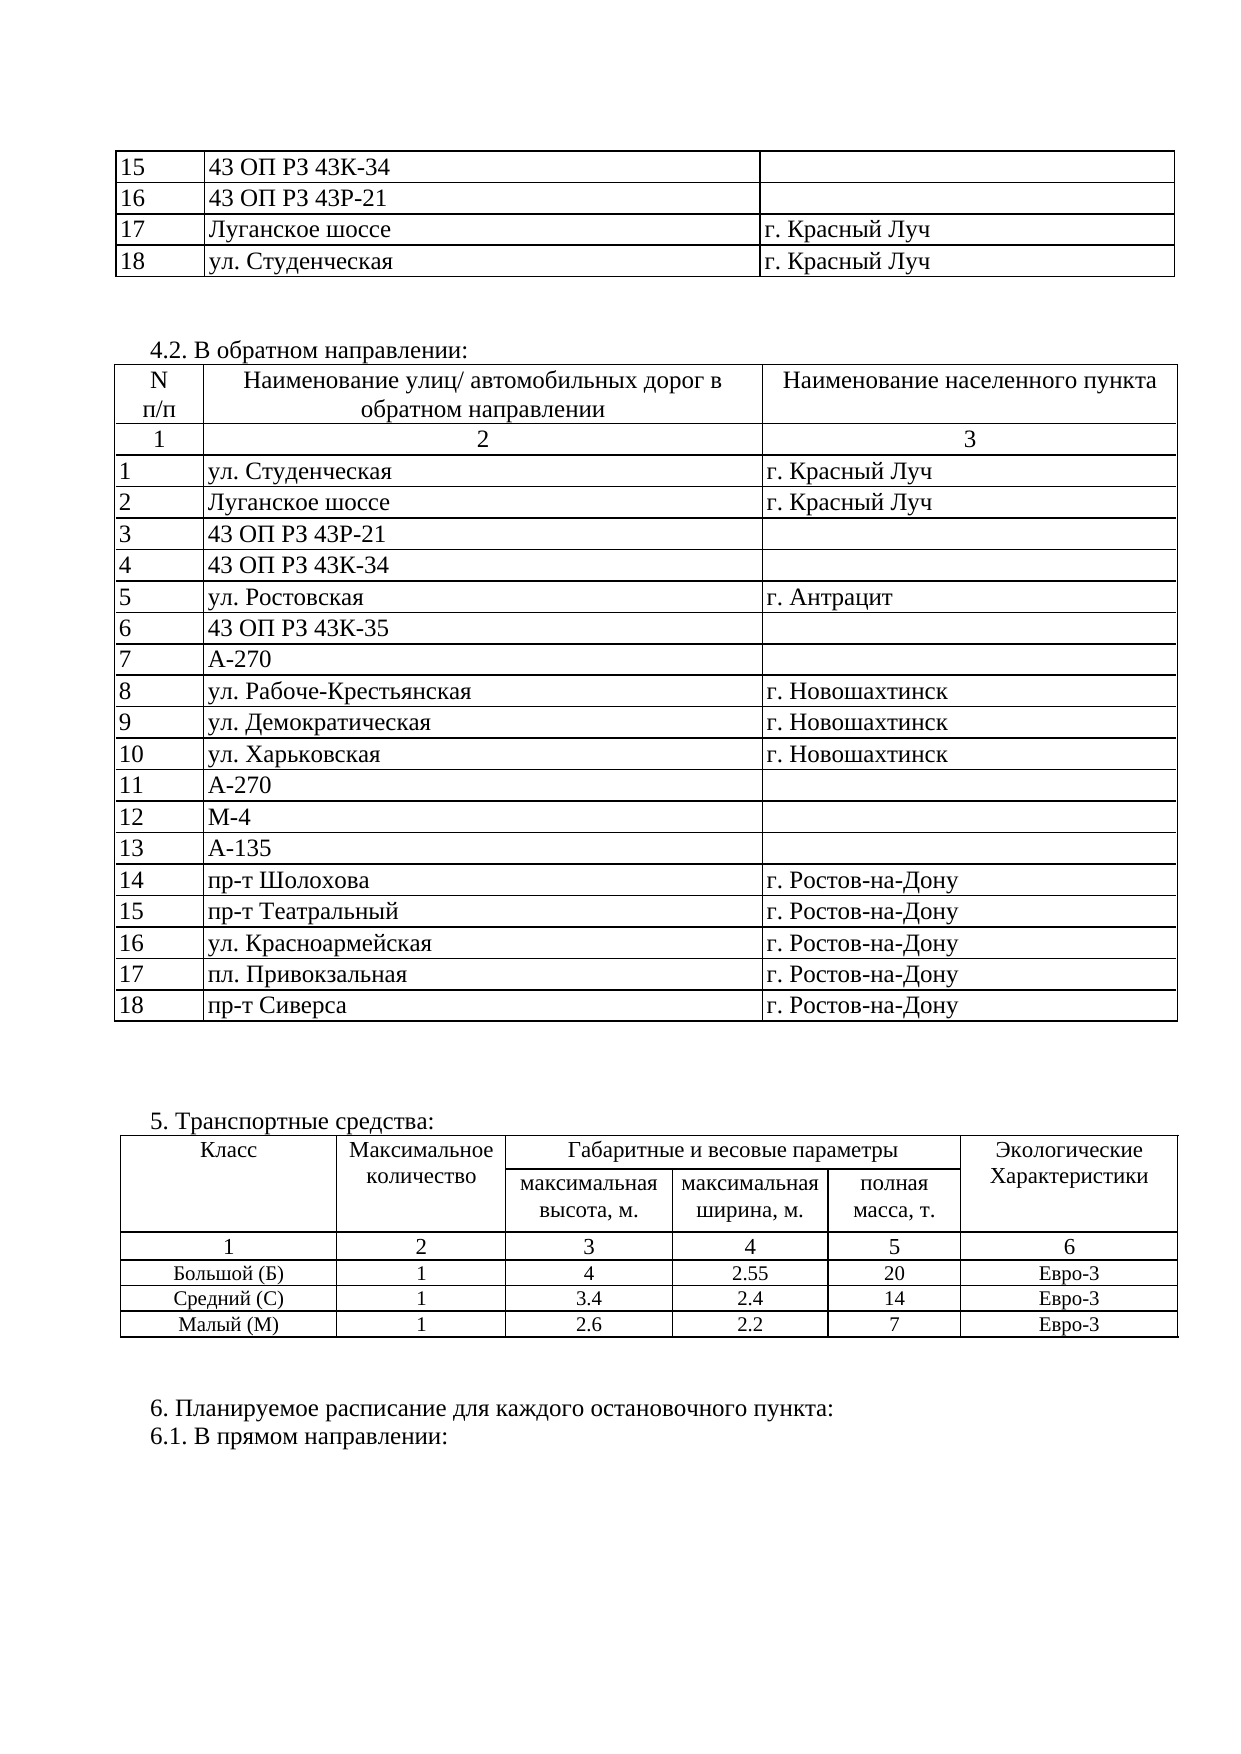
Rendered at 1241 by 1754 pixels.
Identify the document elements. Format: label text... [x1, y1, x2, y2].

table_cell пл. Привокзальная [204, 959, 762, 989]
table_cell г. Ростов-на-Дону [763, 958, 1177, 989]
table_cell Евро-3 [961, 1261, 1177, 1285]
table_cell 11 [115, 770, 203, 800]
table_cell А-135 [204, 833, 762, 863]
table_cell 2 [337, 1233, 505, 1259]
table_cell 43 ОП РЗ 43К-34 [205, 152, 759, 181]
table_cell 14 [829, 1286, 960, 1310]
table_cell 8 [115, 675, 203, 706]
table_cell г. Ростов-на-Дону [763, 926, 1177, 957]
table_cell 1 [337, 1286, 505, 1310]
table_cell [763, 611, 1177, 643]
table_header Максимальное количество [337, 1136, 505, 1231]
table_cell пр-т Театральный [204, 896, 762, 926]
table_cell [763, 832, 1177, 863]
table_cell 1 [337, 1312, 505, 1336]
table_cell ул. Рабоче-Крестьянская [204, 676, 762, 706]
table_cell полная масса, т. [829, 1170, 960, 1231]
table_header Экологические Характеристики [961, 1136, 1177, 1231]
table_cell максимальная высота, м. [506, 1170, 672, 1231]
table_cell 16 [117, 183, 204, 213]
table_header Наименование улиц/ автомобильных дорог в обратном направлении [204, 365, 762, 423]
table_cell г. Красный Луч [761, 246, 1174, 276]
table_cell 4 [506, 1261, 672, 1285]
table_cell 3 [763, 423, 1177, 454]
table_cell [763, 769, 1177, 800]
table_cell 1 [337, 1261, 505, 1285]
table_cell 43 ОП РЗ 43Р-21 [205, 183, 759, 213]
table_cell А-270 [204, 645, 762, 674]
table_cell 2.2 [673, 1312, 827, 1336]
table_cell 1 [115, 424, 203, 454]
table_cell 5 [829, 1233, 960, 1259]
table_cell 6 [115, 613, 203, 643]
table_cell [763, 643, 1177, 674]
table_cell 4 [673, 1233, 827, 1259]
table_cell 2 [204, 424, 762, 454]
table_cell г. Антрацит [763, 580, 1177, 611]
table_cell ул. Харьковская [204, 739, 762, 769]
table_cell г. Новошахтинск [763, 674, 1177, 706]
table_cell Луганское шоссе [205, 215, 759, 244]
table_cell 6 [961, 1233, 1177, 1259]
table_cell г. Красный Луч [763, 454, 1177, 486]
table_cell г. Красный Луч [761, 215, 1174, 244]
table_cell 7 [829, 1312, 960, 1336]
text 4.2. В обратном направлении: [150, 335, 1090, 364]
table_cell 10 [115, 738, 203, 769]
table_cell г. Ростов-на-Дону [763, 895, 1177, 926]
table_cell 9 [115, 707, 203, 737]
table_cell ул. Студенческая [205, 246, 759, 276]
table_cell ул. Красноармейская [204, 928, 762, 957]
table_cell 7 [115, 644, 203, 674]
table_header N п/п [115, 365, 203, 423]
table_cell 13 [115, 833, 203, 863]
table_cell 2.55 [673, 1261, 827, 1285]
table_cell пр-т Шолохова [204, 865, 762, 894]
table_cell 15 [115, 896, 203, 926]
table_cell 12 [115, 801, 203, 832]
table_cell 1 [115, 455, 203, 486]
table_cell 15 [117, 152, 204, 181]
table_cell 18 [117, 246, 204, 276]
table_cell Луганское шоссе [204, 487, 762, 517]
table_cell Евро-3 [961, 1286, 1177, 1310]
table_cell Средний (С) [121, 1286, 336, 1310]
table_header Габаритные и весовые параметры [506, 1136, 960, 1168]
table_cell [763, 549, 1177, 580]
table_cell ул. Демократическая [204, 707, 762, 737]
table_cell 5 [115, 581, 203, 611]
table_cell г. Ростов-на-Дону [763, 989, 1177, 1020]
table_cell максимальная ширина, м. [673, 1170, 827, 1231]
table_cell 3 [115, 518, 203, 548]
table_cell 4 [115, 550, 203, 580]
table_cell 3 [506, 1233, 672, 1259]
table_cell пр-т Сиверса [204, 991, 762, 1020]
table_cell [763, 517, 1177, 548]
table_cell г. Новошахтинск [763, 706, 1177, 737]
table_header Наименование населенного пункта [763, 365, 1177, 423]
text 6.1. В прямом направлении: [150, 1421, 1090, 1450]
table_cell 17 [115, 959, 203, 989]
table_cell 20 [829, 1261, 960, 1285]
text 6. Планируемое расписание для каждого остановочного пункта: [150, 1393, 1090, 1421]
table_cell 2 [115, 487, 203, 517]
table_cell [761, 152, 1174, 181]
table_cell 2.4 [673, 1286, 827, 1310]
table_cell М-4 [204, 802, 762, 832]
table_cell 3.4 [506, 1286, 672, 1310]
table_cell ул. Студенческая [204, 456, 762, 486]
table_cell 43 ОП РЗ 43К-34 [204, 550, 762, 580]
table_cell А-270 [204, 770, 762, 800]
table_cell 1 [121, 1233, 336, 1259]
table_cell г. Красный Луч [763, 486, 1177, 517]
table_cell 2.6 [506, 1312, 672, 1336]
table_cell [763, 800, 1177, 832]
table_cell 16 [115, 927, 203, 957]
table_cell 43 ОП РЗ 43Р-21 [204, 519, 762, 548]
table_header Класс [121, 1136, 336, 1231]
table_cell ул. Ростовская [204, 582, 762, 611]
table_cell 17 [117, 215, 204, 244]
table_cell Малый (М) [121, 1312, 336, 1336]
table_cell Евро-3 [961, 1312, 1177, 1336]
table_cell 14 [115, 864, 203, 894]
table_cell 18 [115, 990, 203, 1020]
table_cell г. Ростов-на-Дону [763, 863, 1177, 894]
table_cell г. Новошахтинск [763, 737, 1177, 769]
table_cell [761, 183, 1174, 213]
text 5. Транспортные средства: [150, 1106, 1090, 1134]
table_cell Большой (Б) [121, 1261, 336, 1285]
table_cell 43 ОП РЗ 43К-35 [204, 613, 762, 643]
